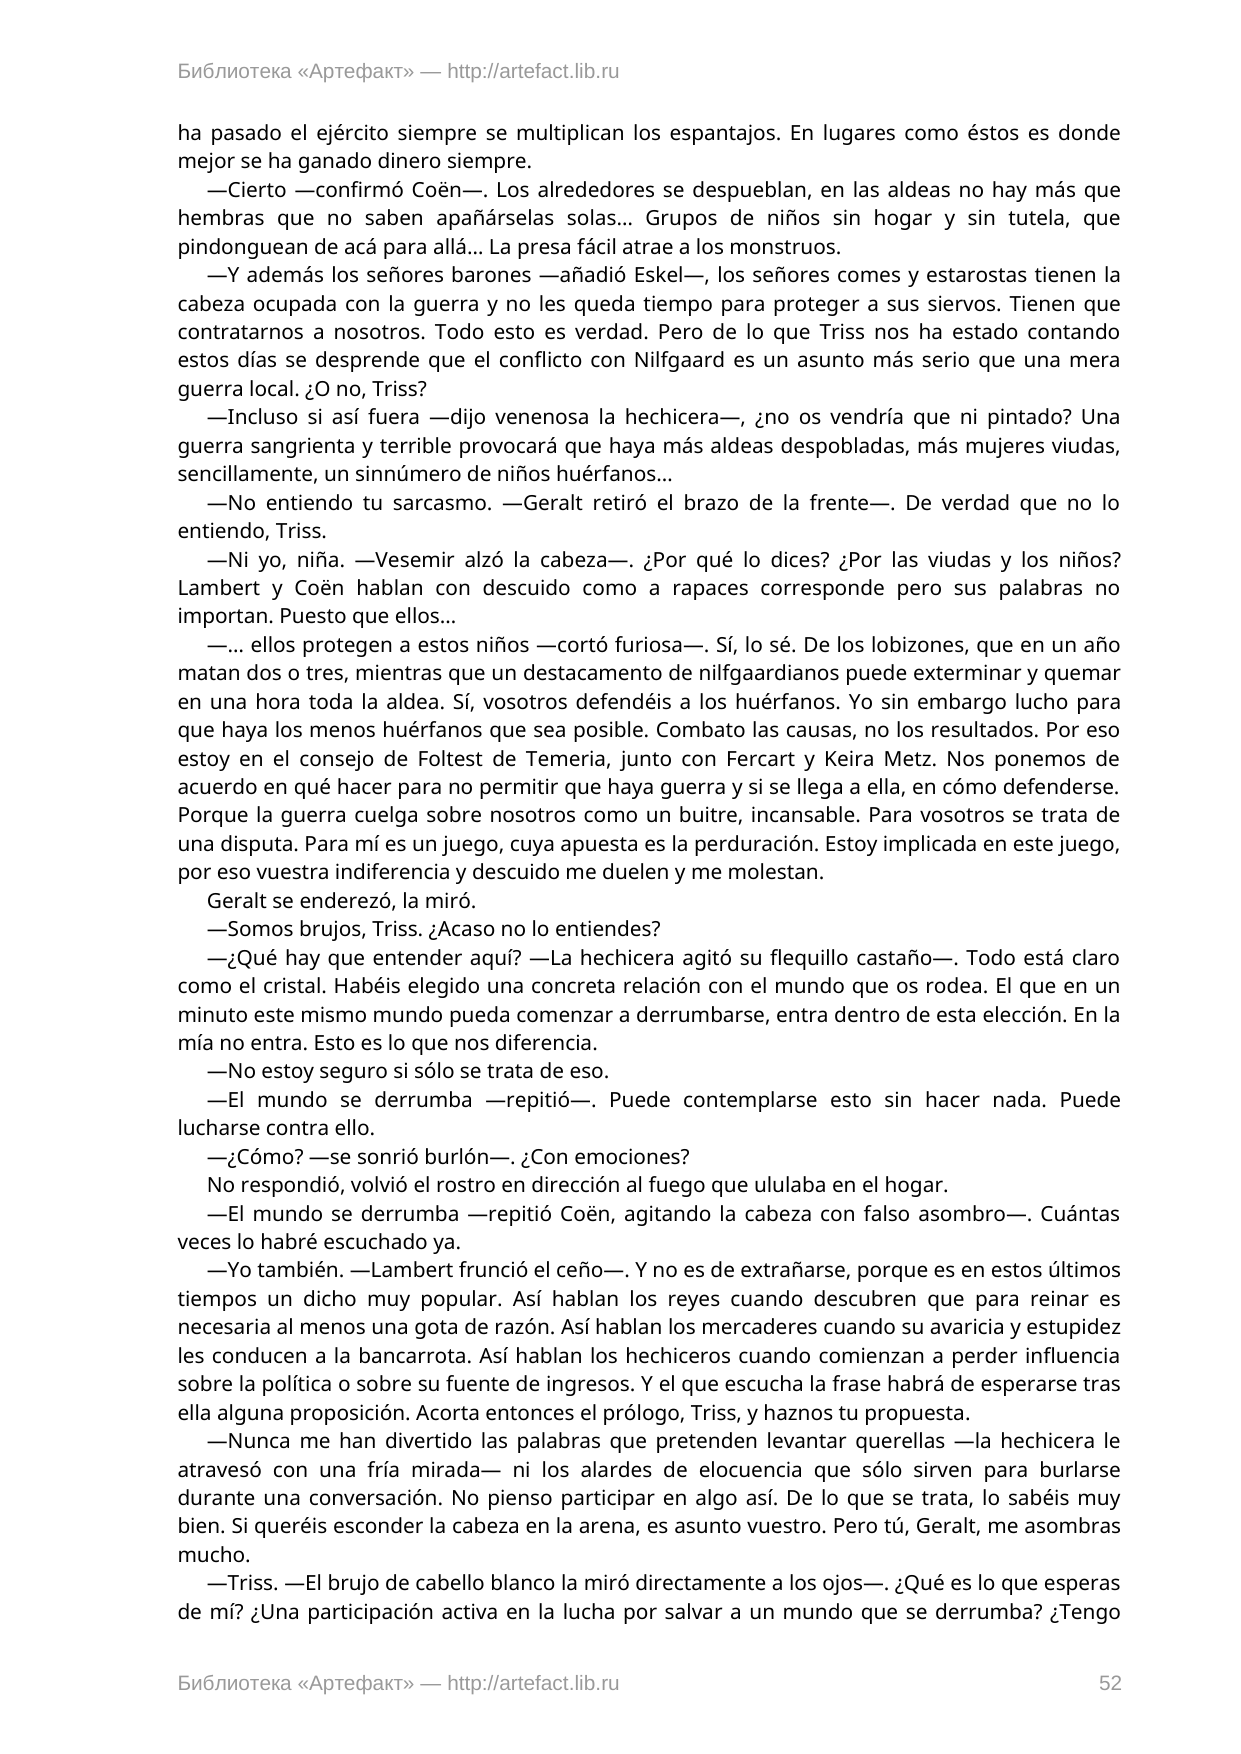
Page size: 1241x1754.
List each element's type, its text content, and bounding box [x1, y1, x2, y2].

text —Incluso si así fuera —dijo venenosa la hechicera—, ¿no os vendría que ni pintado? Una guerra sangrienta y terrible provocará que haya más aldeas despobladas, más mujeres viudas, sencillamente, un sinnúmero de niños huérfanos… [177, 402, 1122, 488]
text —Yo también. —Lambert frunció el ceño—. Y no es de extrañarse, porque es en estos últimos tiempos un dicho muy popular. Así hablan los reyes cuando descubren que para reinar es necesaria al menos una gota de razón. Así hablan los mercaderes cuando su avaricia y estupidez les conducen a la bancarrota. Así hablan los hechiceros cuando comienzan a perder influencia sobre la política o sobre su fuente de ingresos. Y el que escucha la frase habrá de esperarse tras ella alguna proposición. Acorta entonces el prólogo, Triss, y haznos tu propuesta. [177, 1256, 1122, 1426]
text —Nunca me han divertido las palabras que pretenden levantar querellas —la hechicera le atravesó con una fría mirada— ni los alardes de elocuencia que sólo sirven para burlarse durante una conversación. No pienso participar en algo así. De lo que se trata, lo sabéis muy bien. Si queréis esconder la cabeza en la arena, es asunto vuestro. Pero tú, Geralt, me asombras mucho. [177, 1426, 1122, 1568]
text —No estoy seguro si sólo se trata de eso. [177, 1057, 1122, 1085]
text —¿Qué hay que entender aquí? —La hechicera agitó su flequillo castaño—. Todo está claro como el cristal. Habéis elegido una concreta relación con el mundo que os rodea. El que en un minuto este mismo mundo pueda comenzar a derrumbarse, entra dentro de esta elección. En la mía no entra. Esto es lo que nos diferencia. [177, 943, 1122, 1057]
text —No entiendo tu sarcasmo. —Geralt retiró el brazo de la frente—. De verdad que no lo entiendo, Triss. [177, 488, 1122, 545]
text —El mundo se derrumba —repitió—. Puede contemplarse esto sin hacer nada. Puede lucharse contra ello. [177, 1085, 1122, 1142]
text —El mundo se derrumba —repitió Coën, agitando la cabeza con falso asombro—. Cuántas veces lo habré escuchado ya. [177, 1199, 1122, 1256]
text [177, 118, 1122, 175]
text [177, 1568, 1122, 1625]
text —Y además los señores barones —añadió Eskel—, los señores comes y estarostas tienen la cabeza ocupada con la guerra y no les queda tiempo para proteger a sus siervos. Tienen que contratarnos a nosotros. Todo esto es verdad. Pero de lo que Triss nos ha estado contando estos días se desprende que el conflicto con Nilfgaard es un asunto más serio que una mera guerra local. ¿O no, Triss? [177, 260, 1122, 402]
text —Ni yo, niña. —Vesemir alzó la cabeza—. ¿Por qué lo dices? ¿Por las viudas y los niños? Lambert y Coën hablan con descuido como a rapaces corresponde pero sus palabras no importan. Puesto que ellos… [177, 545, 1122, 630]
text —… ellos protegen a estos niños —cortó furiosa—. Sí, lo sé. De los lobizones, que en un año matan dos o tres, mientras que un destacamento de nilfgaardianos puede exterminar y quemar en una hora toda la aldea. Sí, vosotros defendéis a los huérfanos. Yo sin embargo lucho para que haya los menos huérfanos que sea posible. Combato las causas, no los resultados. Por eso estoy en el consejo de Foltest de Temeria, junto con Fercart y Keira Metz. Nos ponemos de acuerdo en qué hacer para no permitir que haya guerra y si se llega a ella, en cómo defenderse. Porque la guerra cuelga sobre nosotros como un buitre, incansable. Para vosotros se trata de una disputa. Para mí es un juego, cuya apuesta es la perduración. Estoy implicada en este juego, por eso vuestra indiferencia y descuido me duelen y me molestan. [177, 630, 1122, 886]
text Geralt se enderezó, la miró. [177, 886, 1122, 914]
text —Cierto —confirmó Coën—. Los alrededores se despueblan, en las aldeas no hay más que hembras que no saben apañárselas solas… Grupos de niños sin hogar y sin tutela, que pindonguean de acá para allá… La presa fácil atrae a los monstruos. [177, 175, 1122, 260]
text No respondió, volvió el rostro en dirección al fuego que ululaba en el hogar. [177, 1170, 1122, 1199]
text —Somos brujos, Triss. ¿Acaso no lo entiendes? [177, 914, 1122, 943]
text —¿Cómo? —se sonrió burlón—. ¿Con emociones? [177, 1142, 1122, 1170]
